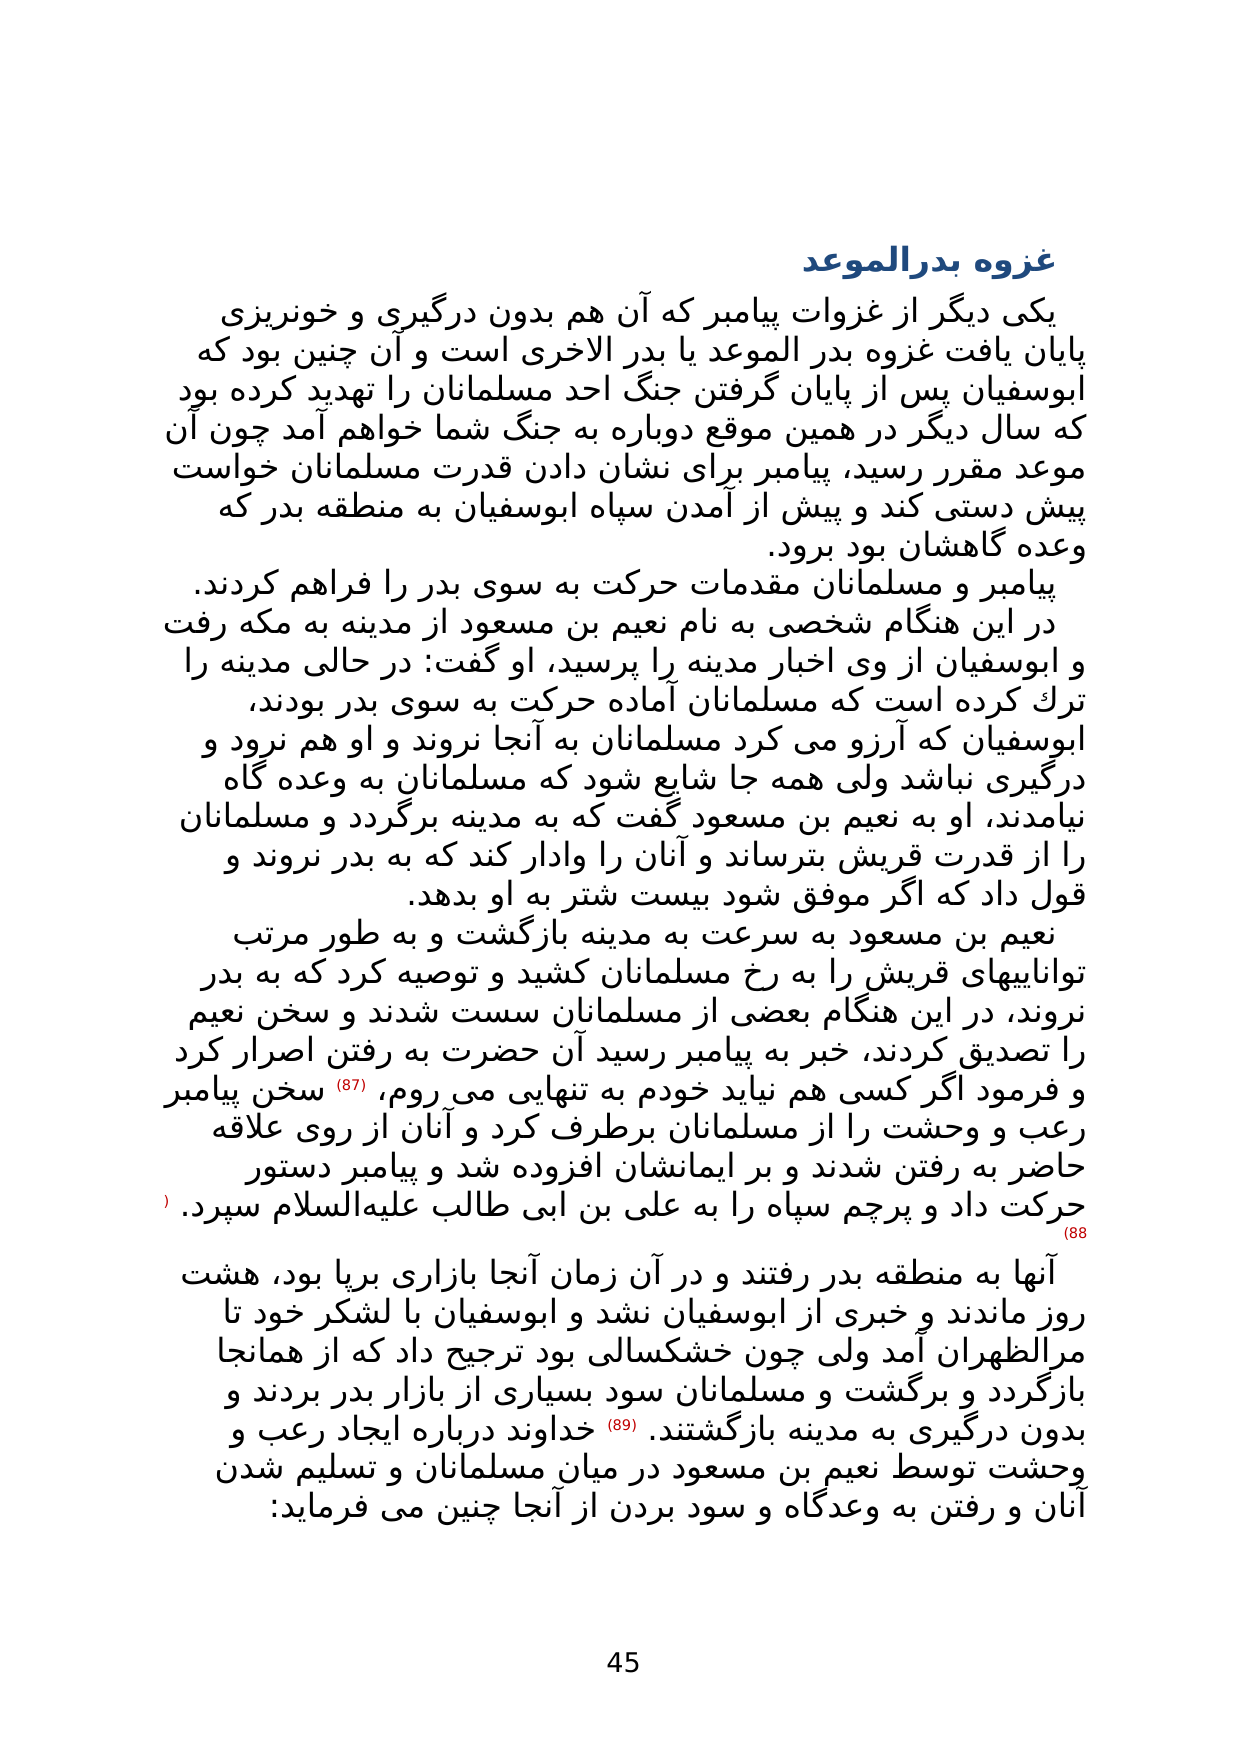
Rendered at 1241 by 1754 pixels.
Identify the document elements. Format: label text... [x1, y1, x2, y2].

text نعيم بن مسعود به سرعت به مدينه بازگشت و به طور مرتب تواناييهای قريش را به رخ مسلمانان كشيد و توصيه كرد كه به بدر نروند، در اين هنگام بعضی از مسلمانان سست شدند و سخن نعيم را تصديق كردند، خبر به پيامبر رسيد آن حضرت به رفتن اصرار كرد و فرمود اگر كسی هم نيايد خودم به تنهايی می روم، (87) سخن پيامبر رعب و وحشت را از مسلمانان برطرف كرد و آنان از روی علاقه حاضر به رفتن شدند و بر ايمانشان افزوده شد و پيامبر دستور حركت داد و پرچم سپاه را به علی بن ابی طالب عليه‌السلام سپرد. (88) [159, 913, 1087, 1253]
text پيامبر و مسلمانان مقدمات حركت به سوی بدر را فراهم كردند. [159, 564, 1087, 603]
text آنها به منطقه بدر رفتند و در آن زمان آنجا بازاری برپا بود، هشت روز ماندند و خبری از ابوسفيان نشد و ابوسفيان با لشكر خود تا مرالظهران آمد ولی چون خشكسالی بود ترجيح داد كه از همانجا بازگردد و برگشت و مسلمانان سود بسياری از بازار بدر بردند و بدون درگيری به مدينه بازگشتند. (89) خداوند درباره ايجاد رعب و وحشت توسط نعيم بن مسعود در ميان مسلمانان و تسليم شدن آنان و رفتن به وعدگاه و سود بردن از آنجا چنين می فرمايد: [159, 1253, 1087, 1526]
text يكی ديگر از غزوات پيامبر كه آن هم بدون درگيری و خونريزی پايان يافت غزوه بدر الموعد يا بدر الاخری است و آن چنين بود كه ابوسفيان پس از پايان گرفتن جنگ احد مسلمانان را تهديد كرده بود كه سال ديگر در همين موقع دوباره به جنگ شما خواهم آمد چون آن موعد مقرر رسيد، پيامبر برای نشان دادن قدرت مسلمانان خواست پيش دستی كند و پيش از آمدن سپاه ابوسفيان به منطقه بدر كه وعده گاهشان بود برود. [159, 292, 1087, 564]
subtitle غزوه بدرالموعد [159, 241, 1087, 279]
text در اين هنگام شخصی به نام نعيم بن مسعود از مدينه به مكه رفت و ابوسفيان از وی اخبار مدينه را پرسيد، او گفت: در حالی مدينه را ترك كرده است كه مسلمانان آماده حركت به سوی بدر بودند، ابوسفيان كه آرزو می كرد مسلمانان به آنجا نروند و او هم نرود و درگيری نباشد ولی همه جا شايع شود كه مسلمانان به وعده گاه نيامدند، او به نعيم بن مسعود گفت كه به مدينه برگردد و مسلمانان را از قدرت قريش بترساند و آنان را وادار كند كه به بدر نروند و قول داد كه اگر موفق شود بيست شتر به او بدهد. [159, 603, 1087, 913]
